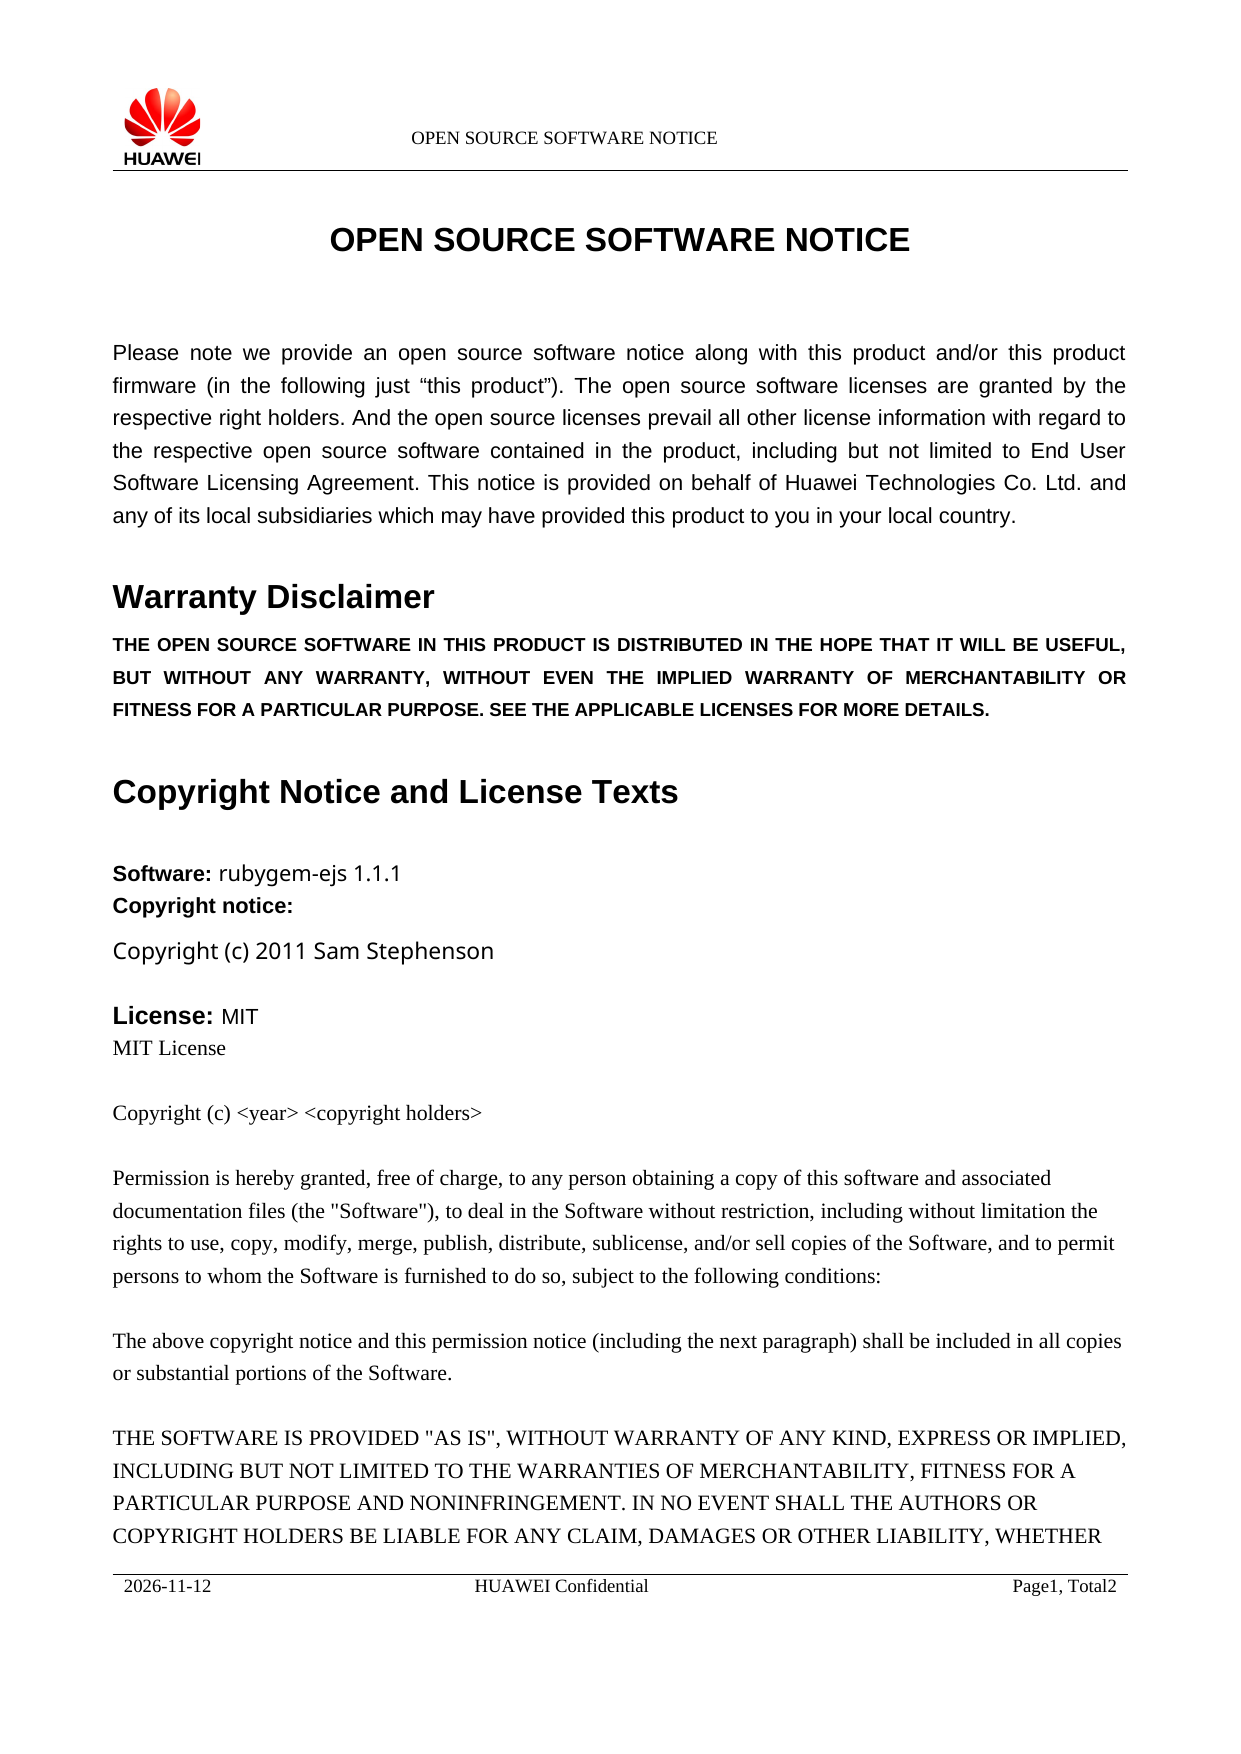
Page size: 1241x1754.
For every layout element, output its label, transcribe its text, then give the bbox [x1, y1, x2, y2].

text License: MIT [112, 999, 1128, 1031]
text Copyright (c) 2011 Sam Stephenson [112, 934, 1128, 999]
text Warranty Disclaimer [112, 564, 1128, 629]
picture [124, 88, 201, 165]
text OPEN SOURCE SOFTWARE NOTICE [112, 206, 1128, 271]
text Copyright Notice and License Texts [112, 759, 1128, 824]
title Software: rubygem-ejs 1.1.1 [112, 856, 1128, 889]
text Copyright notice: [112, 889, 1128, 921]
text Please note we provide an open source software notice along with this product and/or this product firmware (in the following just “this product”). The open source software licenses are granted by the respective right holders. And the open source licenses prevail all other license information with regard to the respective open source software contained in the product, including but not limited to End User Software Licensing Agreement. This notice is provided on behalf of Huawei Technologies Co. Ltd. and any of its local subsidiaries which may have provided this product to you in your local country. [112, 336, 1128, 531]
text The open source software in this product is distributed in the hope that it will be useful, but WITHOUT ANY WARRANTY, without even the implied warranty of MERCHANTABILITY or FITNESS FOR A PARTICULAR PURPOSE. See the applicable licenses for more details. [112, 629, 1128, 726]
